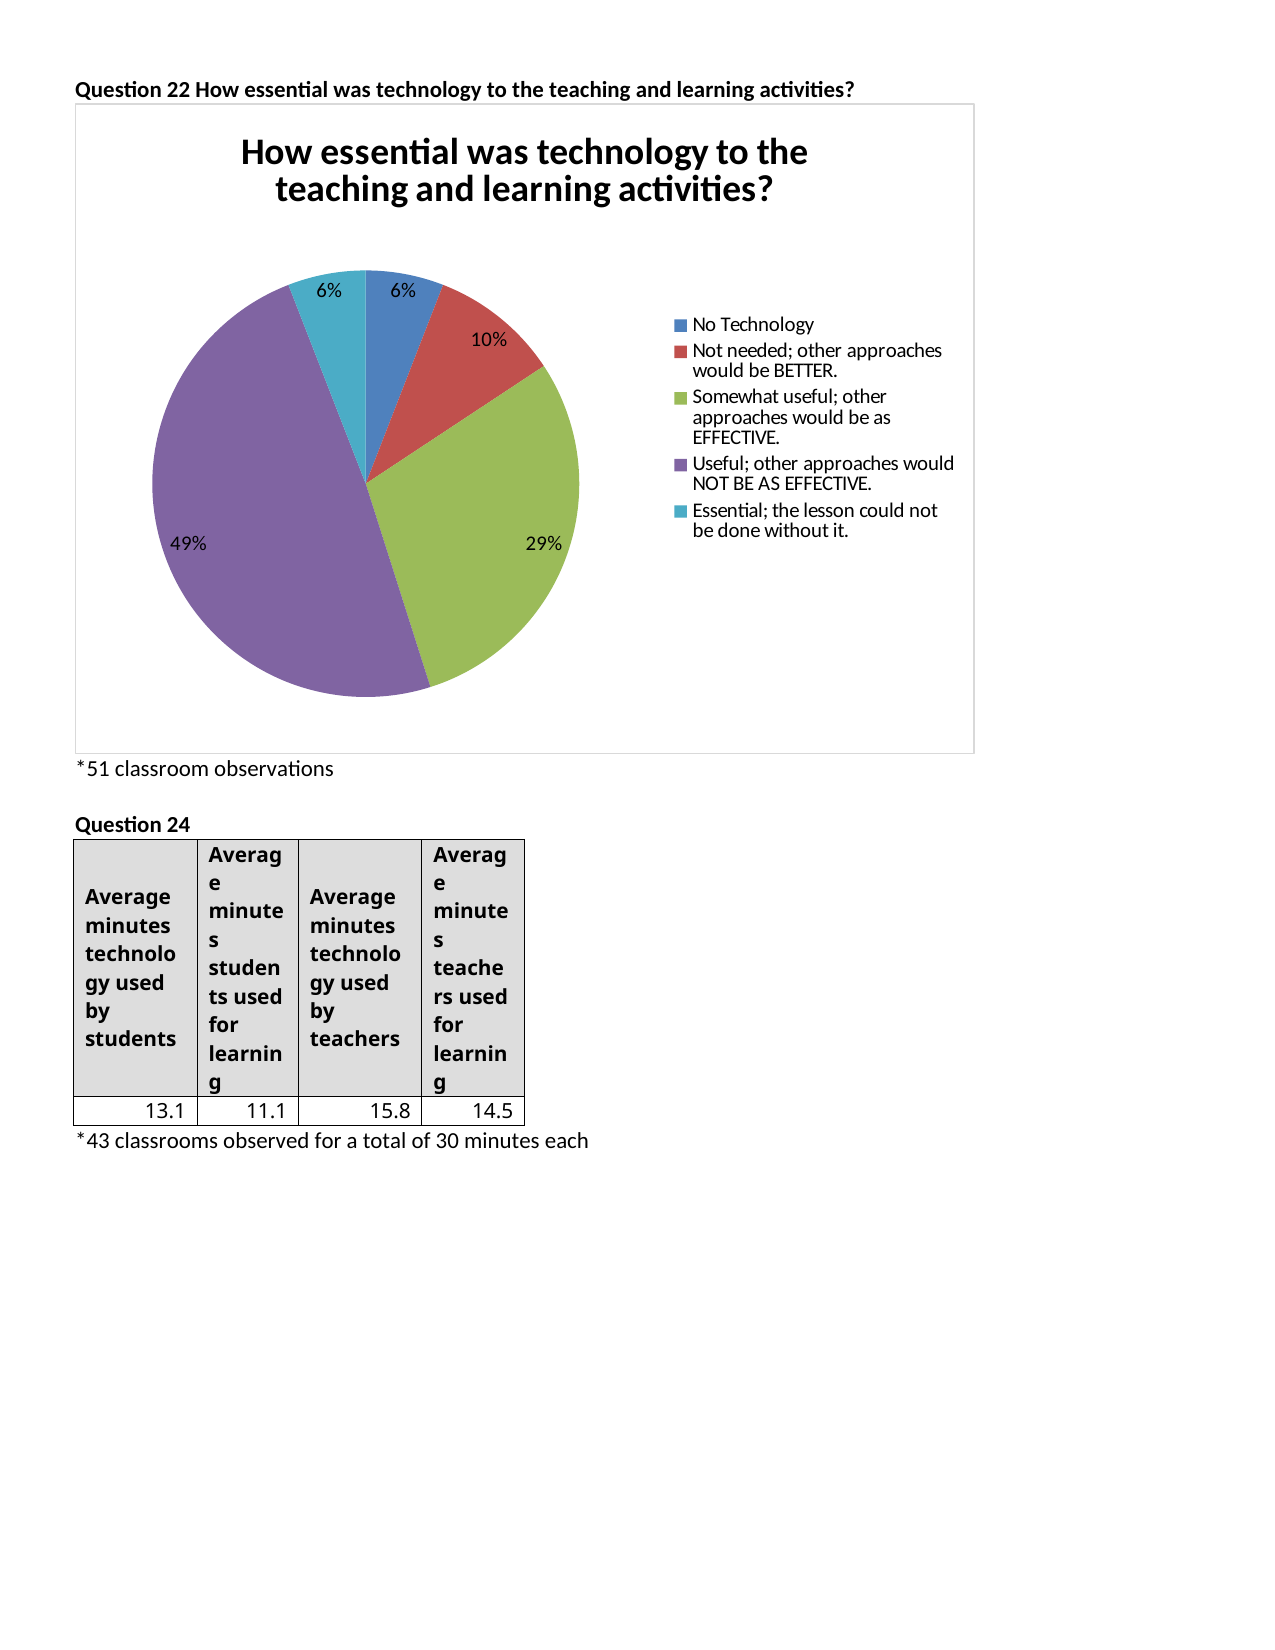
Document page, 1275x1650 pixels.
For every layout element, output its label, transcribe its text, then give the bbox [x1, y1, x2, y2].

table_cell 15.8 [299, 1097, 421, 1125]
table_cell 13.1 [74, 1097, 197, 1125]
text *51 classroom observations [75, 754, 1200, 783]
text Question 24 [75, 811, 1200, 839]
table_header Average minutes technology used by students [74, 840, 197, 1096]
text Question 22 How essential was technology to the teaching and learning activities? [75, 75, 1200, 103]
table_cell 11.1 [198, 1097, 298, 1125]
text *43 classrooms observed for a total of 30 minutes each [75, 1126, 1200, 1154]
table_header Average minutes students used for learning [198, 840, 298, 1096]
table_header Average minutes technology used by teachers [299, 840, 421, 1096]
table_cell 14.5 [422, 1097, 524, 1125]
table_header Average minutes teachers used for learning [422, 840, 524, 1096]
